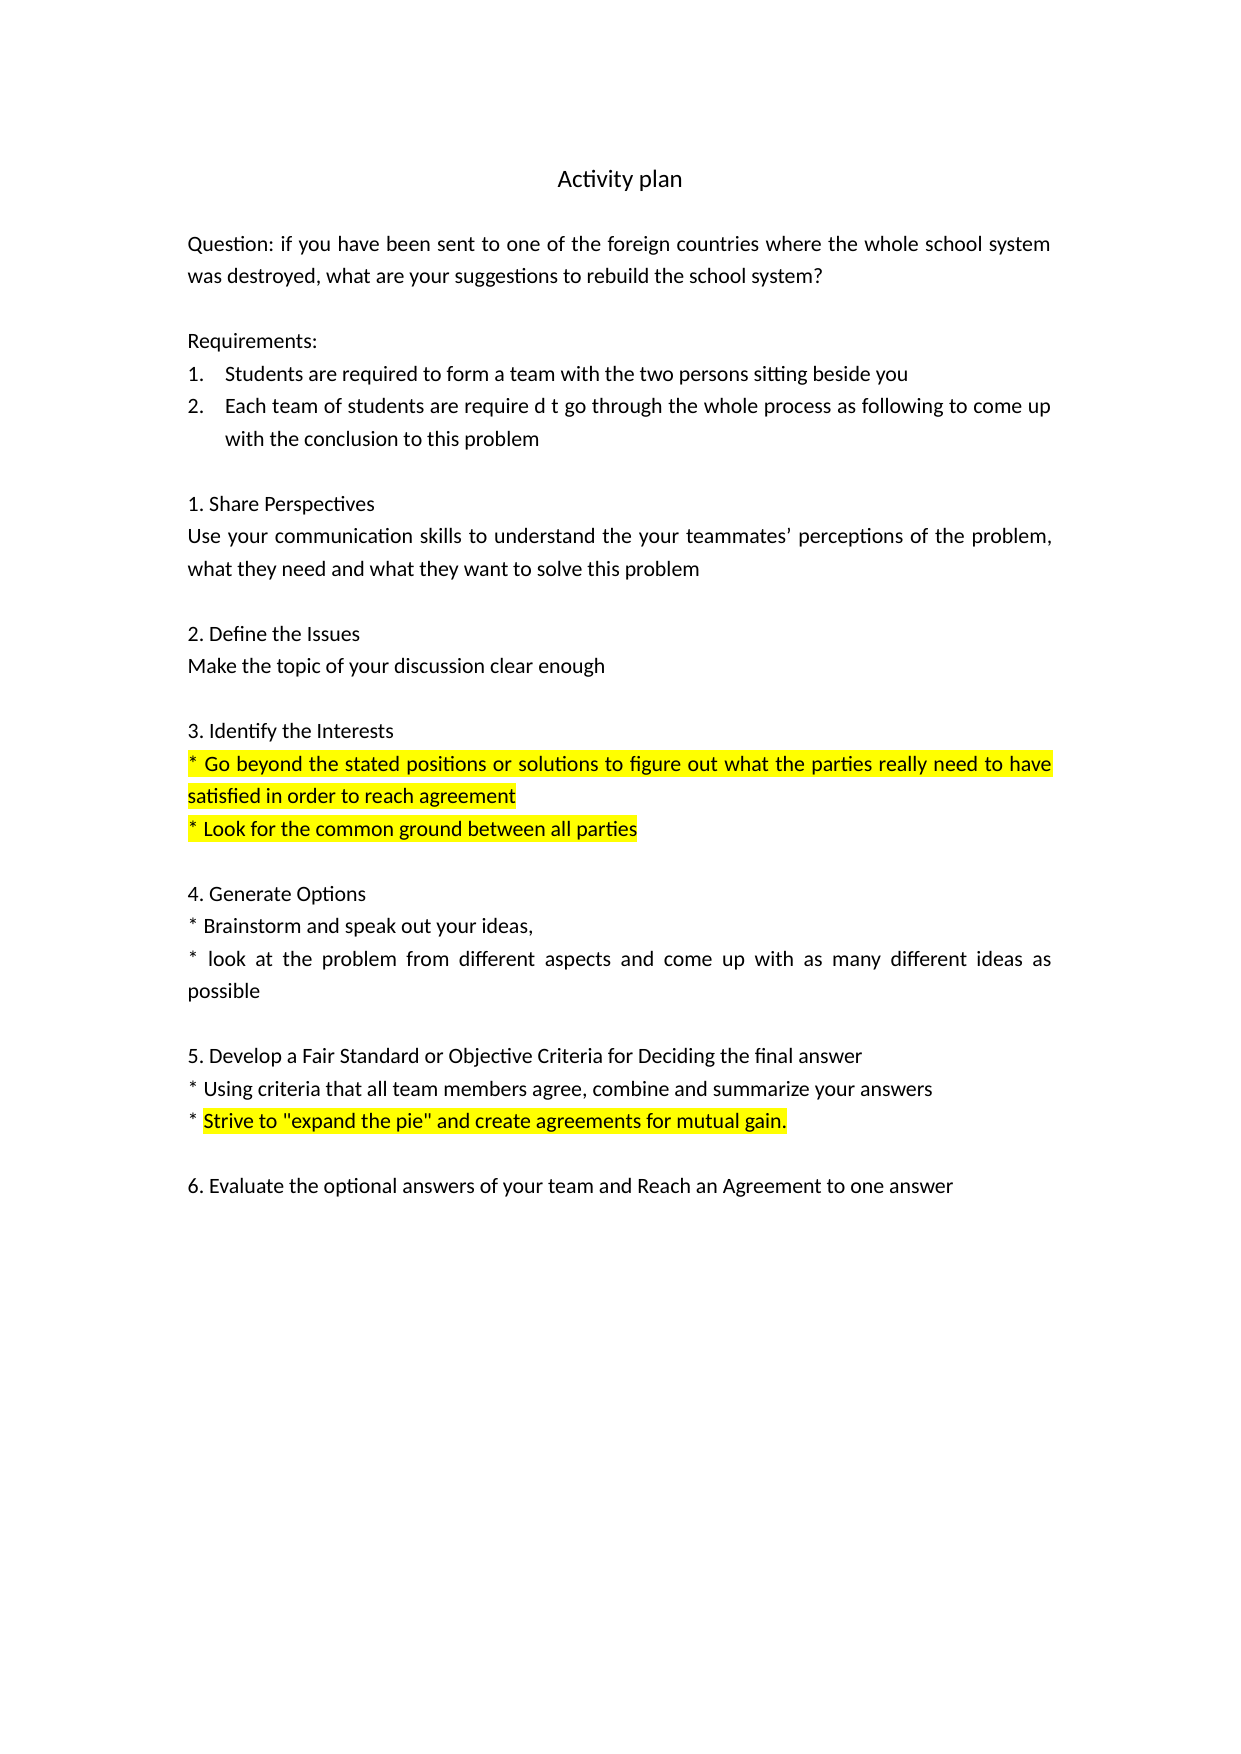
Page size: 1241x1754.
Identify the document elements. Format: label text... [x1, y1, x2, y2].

text * look at the problem from different aspects and come up with as many different ideas as possible [187, 942, 1053, 1007]
list Each team of students are require d t go through the whole process as following to come up with the conclusion to this problem [187, 389, 1053, 454]
text 4. Generate Options [187, 877, 1053, 909]
text 1. Share Perspectives [187, 487, 1053, 519]
text * Brainstorm and speak out your ideas, [187, 909, 1053, 942]
text Make the topic of your discussion clear enough [187, 649, 1053, 682]
text 5. Develop a Fair Standard or Objective Criteria for Deciding the final answer [187, 1039, 1053, 1072]
text * Strive to "expand the pie" and create agreements for mutual gain. [187, 1104, 1053, 1137]
text Question: if you have been sent to one of the foreign countries where the whole school system was destroyed, what are your suggestions to rebuild the school system? [187, 227, 1053, 292]
text 3. Identify the Interests [187, 714, 1053, 747]
text * Look for the common ground between all parties [187, 812, 1053, 844]
text 6. Evaluate the optional answers of your team and Reach an Agreement to one answer [187, 1169, 1053, 1202]
text Requirements: [187, 324, 1053, 357]
text Use your communication skills to understand the your teammates’ perceptions of the problem, what they need and what they want to solve this problem [187, 519, 1053, 584]
text * Using criteria that all team members agree, combine and summarize your answers [187, 1072, 1053, 1104]
text Activity plan [187, 162, 1053, 194]
list Students are required to form a team with the two persons sitting beside you [187, 357, 1053, 389]
text 2. Define the Issues [187, 617, 1053, 649]
text * Go beyond the stated positions or solutions to figure out what the parties really need to have satisfied in order to reach agreement [187, 747, 1053, 812]
